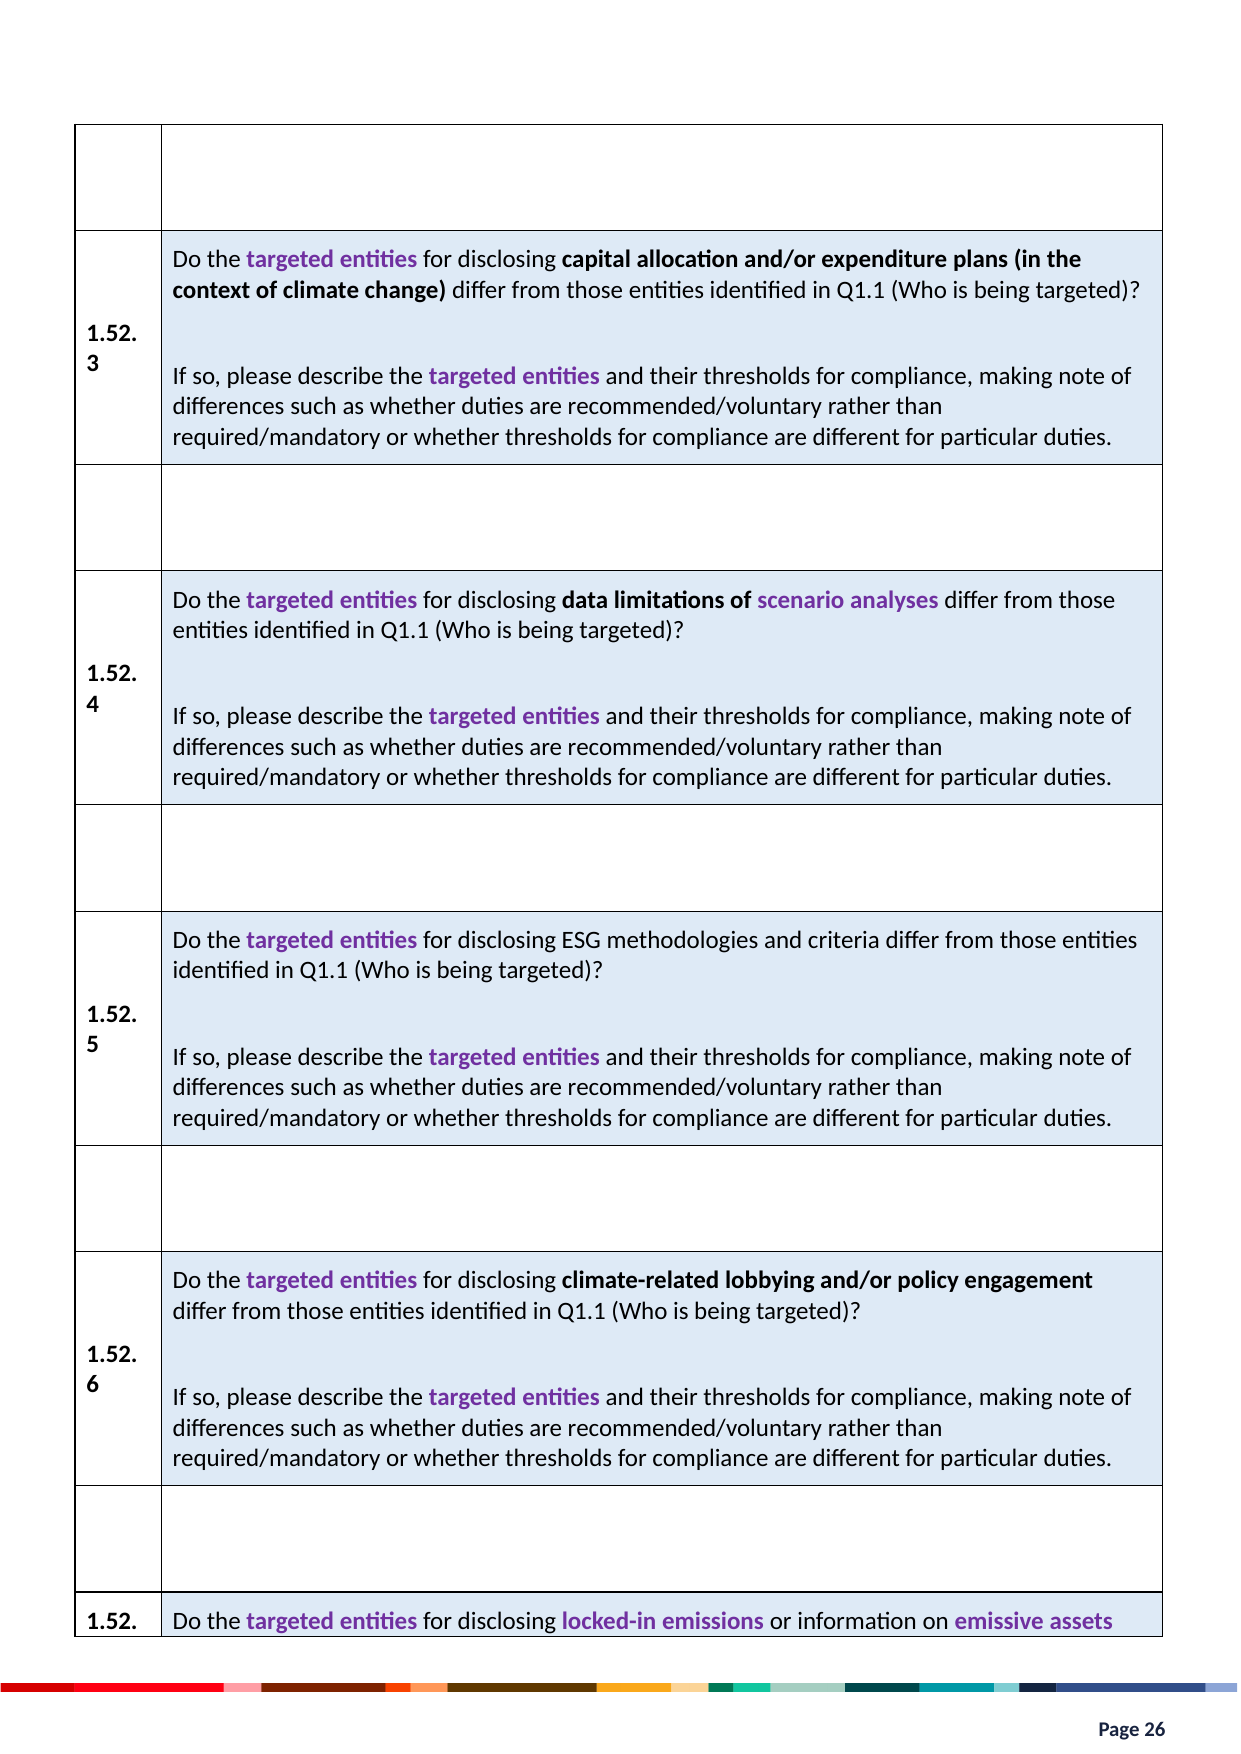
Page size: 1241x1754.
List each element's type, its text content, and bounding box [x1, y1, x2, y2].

table_cell [76, 125, 161, 230]
table_cell Do the targeted entities for disclosing climate-related lobbying and/or policy engagement differ from those entities identified in Q1.1 (Who is being targeted)? If so, please describe the targeted entities and their thresholds for compliance, making note of differences such as whether duties are recommended/voluntary rather than required/mandatory or whether thresholds for compliance are different for particular duties. [162, 1252, 1162, 1485]
table_cell [162, 805, 1162, 911]
table_cell Do the targeted entities for disclosing data limitations of scenario analyses differ from those entities identified in Q1.1 (Who is being targeted)? If so, please describe the targeted entities and their thresholds for compliance, making note of differences such as whether duties are recommended/voluntary rather than required/mandatory or whether thresholds for compliance are different for particular duties. [162, 571, 1162, 804]
table_cell 1.52.6 [76, 1252, 161, 1485]
table_cell 1.52.4 [76, 571, 161, 804]
table_cell Do the targeted entities for disclosing capital allocation and/or expenditure plans (in the context of climate change) differ from those entities identified in Q1.1 (Who is being targeted)? If so, please describe the targeted entities and their thresholds for compliance, making note of differences such as whether duties are recommended/voluntary rather than required/mandatory or whether thresholds for compliance are different for particular duties. [162, 231, 1162, 464]
table_cell 1.52.7 [76, 1593, 161, 1636]
table_cell Do the targeted entities for disclosing ESG methodologies and criteria differ from those entities identified in Q1.1 (Who is being targeted)? If so, please describe the targeted entities and their thresholds for compliance, making note of differences such as whether duties are recommended/voluntary rather than required/mandatory or whether thresholds for compliance are different for particular duties. [162, 912, 1162, 1145]
table_cell [162, 1486, 1162, 1591]
table_cell [76, 465, 161, 570]
table_cell [76, 1146, 161, 1251]
table_cell 1.52.5 [76, 912, 161, 1145]
table_cell [162, 1146, 1162, 1251]
table_cell [76, 805, 161, 911]
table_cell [162, 1593, 1162, 1636]
picture [0, 1683, 1236, 1692]
table_cell 1.52.3 [76, 231, 161, 464]
table_cell [76, 1486, 161, 1591]
table_cell [162, 465, 1162, 570]
table_cell [162, 125, 1162, 230]
